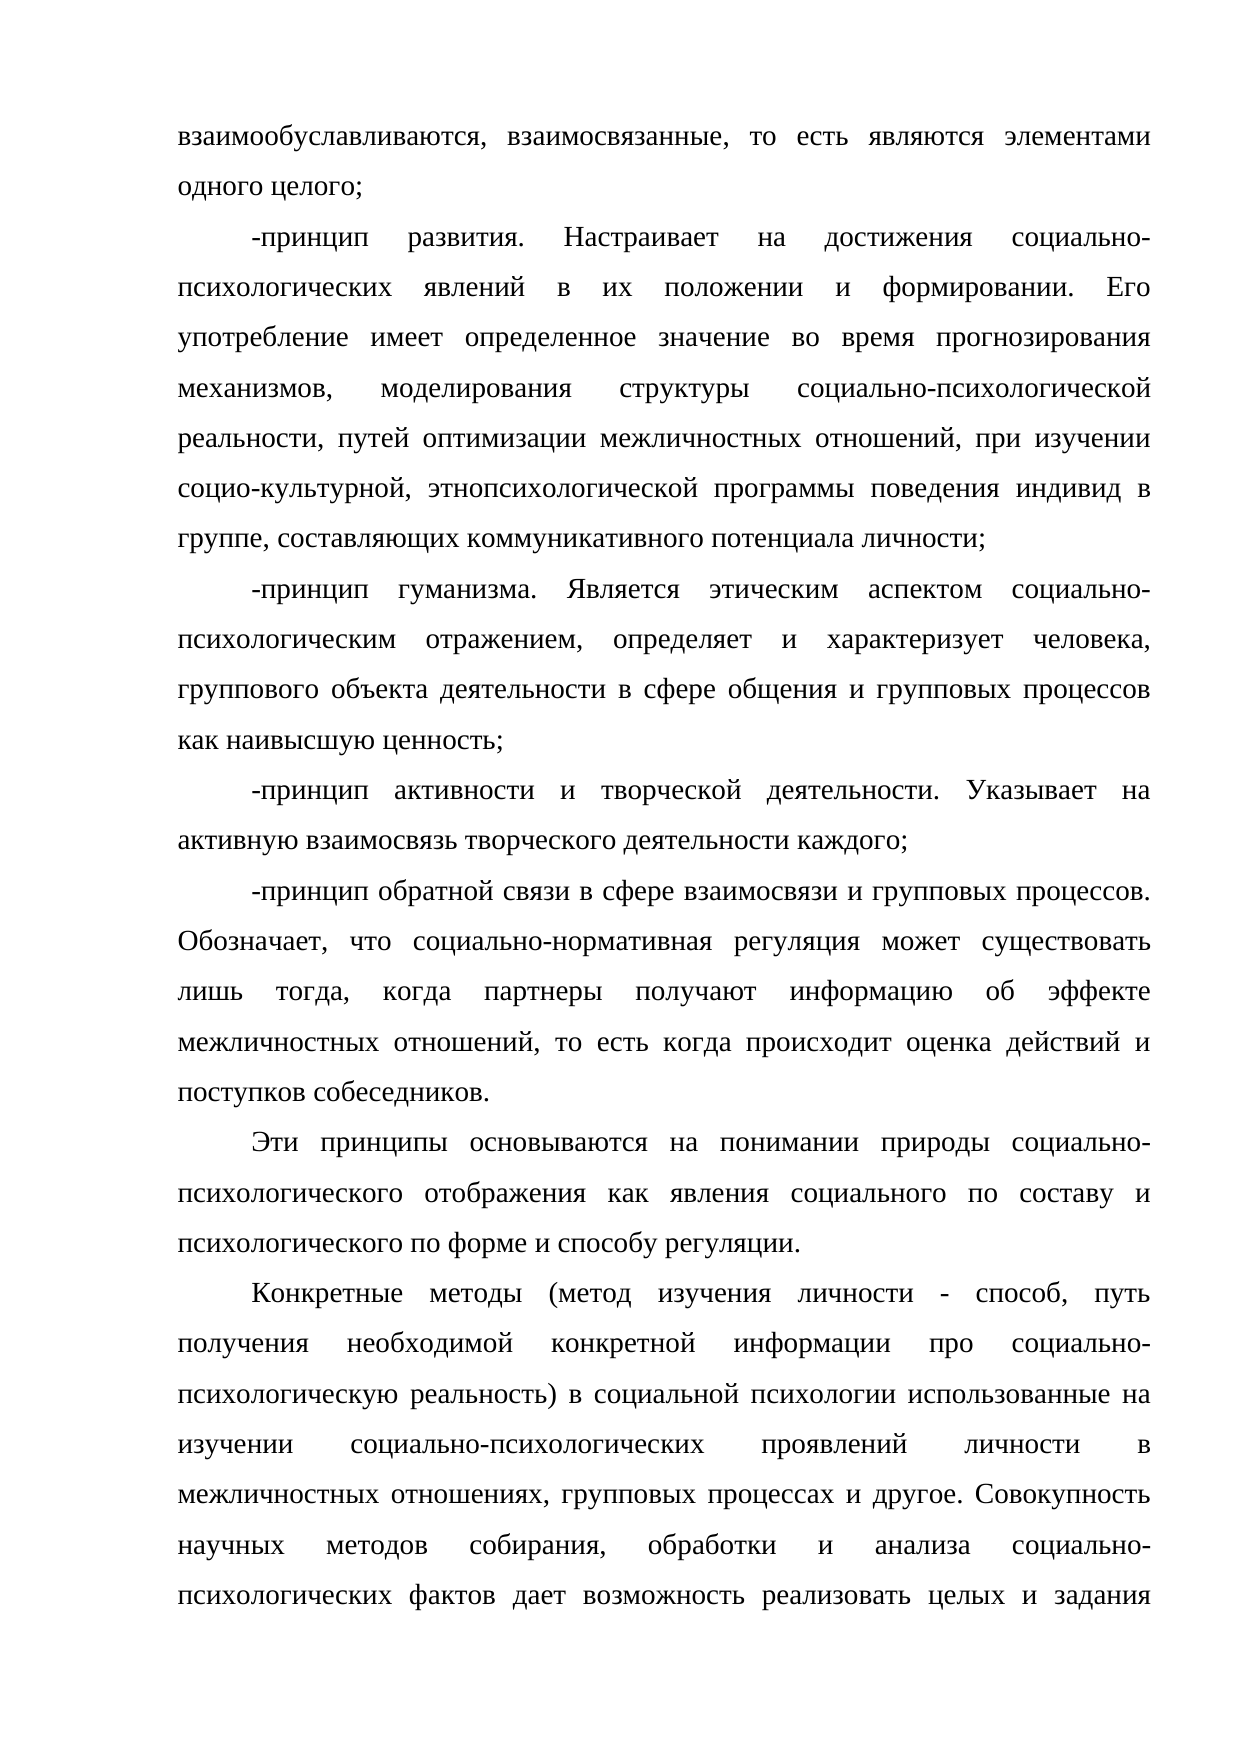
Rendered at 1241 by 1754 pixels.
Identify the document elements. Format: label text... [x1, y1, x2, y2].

text -принцип гуманизма. Является этическим аспектом социально-психологическим отражением, определяет и характеризует человека, группового объекта деятельности в сфере общения и групповых процессов как наивысшую ценность; [177, 571, 1152, 755]
text -принцип развития. Настраивает на достижения социально-психологических явлений в их положении и формировании. Его употребление имеет определенное значение во время прогнозирования механизмов, моделирования структуры социально-психологической реальности, путей оптимизации межличностных отношений, при изучении социо-культурной, этнопсихологической программы поведения индивид в группе, составляющих коммуникативного потенциала личности; [177, 219, 1152, 554]
text -принцип активности и творческой деятельности. Указывает на активную взаимосвязь творческого деятельности каждого; [177, 772, 1152, 856]
text Эти принципы основываются на понимании природы социально-психологического отображения как явления социального по составу и психологического по форме и способу регуляции. [177, 1124, 1152, 1258]
text -принцип обратной связи в сфере взаимосвязи и групповых процессов. Обозначает, что социально-нормативная регуляция может существовать лишь тогда, когда партнеры получают информацию об эффекте межличностных отношений, то есть когда происходит оценка действий и поступков собеседников. [177, 873, 1152, 1108]
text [177, 118, 1152, 202]
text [177, 1275, 1152, 1611]
